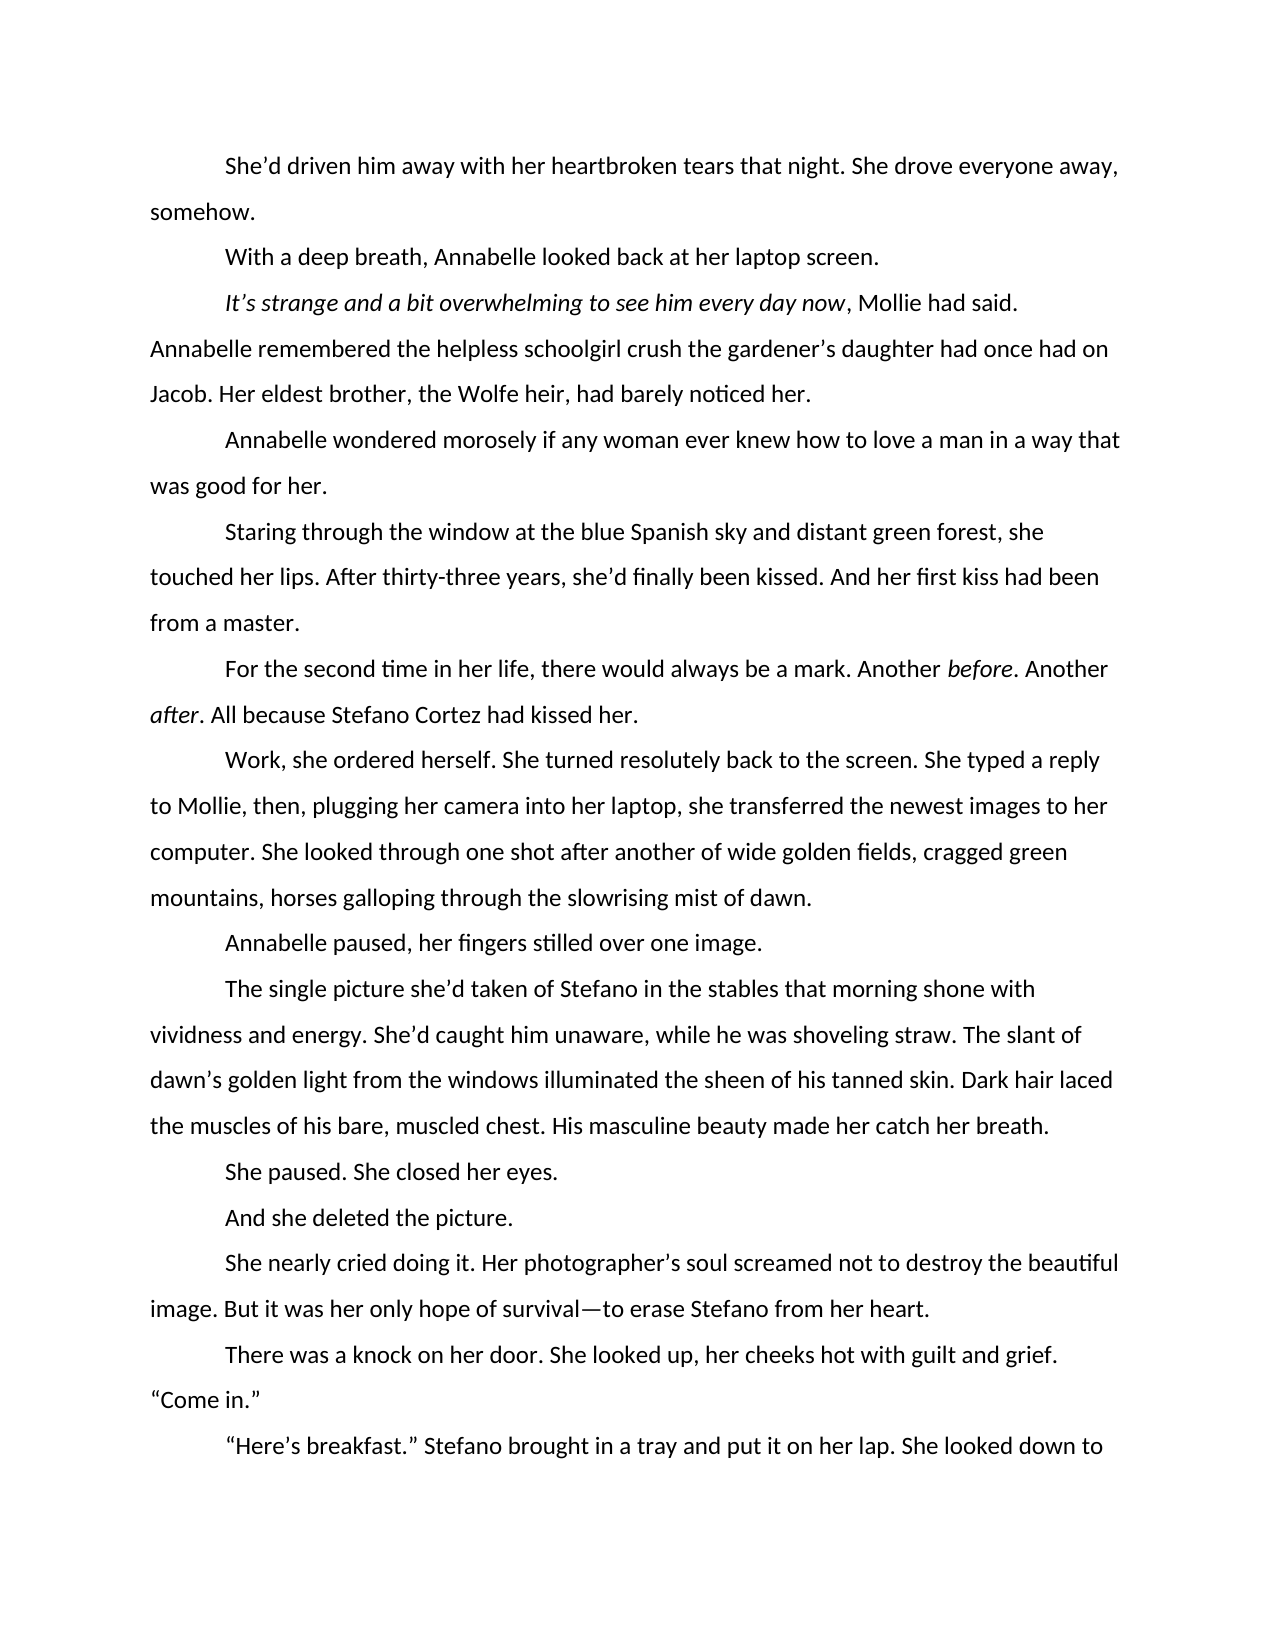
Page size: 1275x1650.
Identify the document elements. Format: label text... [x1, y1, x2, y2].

text She paused. She closed her eyes. [150, 1156, 1125, 1187]
text She’d driven him away with her heartbroken tears that night. She drove everyone away, somehow. [150, 150, 1125, 226]
text Annabelle paused, her fingers stilled over one image. [150, 927, 1125, 958]
text She nearly cried doing it. Her photographer’s soul screamed not to destroy the beautiful image. But it was her only hope of survival—to erase Stefano from her heart. [150, 1247, 1125, 1324]
text With a deep breath, Annabelle looked back at her laptop screen. [150, 241, 1125, 272]
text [150, 1430, 1125, 1461]
text Work, she ordered herself. She turned resolutely back to the screen. She typed a reply to Mollie, then, plugging her camera into her laptop, she transferred the newest images to her computer. She looked through one shot after another of wide golden fields, cragged green mountains, horses galloping through the slowrising mist of dawn. [150, 744, 1125, 912]
text There was a knock on her door. She looked up, her cheeks hot with guilt and grief. “Come in.” [150, 1339, 1125, 1415]
text It’s strange and a bit overwhelming to see him every day now, Mollie had said. Annabelle remembered the helpless schoolgirl crush the gardener’s daughter had once had on Jacob. Her eldest brother, the Wolfe heir, had barely noticed her. [150, 287, 1125, 409]
text Staring through the window at the blue Spanish sky and distant green forest, she touched her lips. After thirty-three years, she’d finally been kissed. And her first kiss had been from a master. [150, 516, 1125, 638]
text Annabelle wondered morosely if any woman ever knew how to love a man in a way that was good for her. [150, 424, 1125, 501]
text For the second time in her life, there would always be a mark. Another before. Another after. All because Stefano Cortez had kissed her. [150, 653, 1125, 729]
text And she deleted the picture. [150, 1202, 1125, 1232]
text The single picture she’d taken of Stefano in the stables that morning shone with vividness and energy. She’d caught him unaware, while he was shoveling straw. The slant of dawn’s golden light from the windows illuminated the sheen of his tanned skin. Dark hair laced the muscles of his bare, muscled chest. His masculine beauty made her catch her breath. [150, 973, 1125, 1141]
